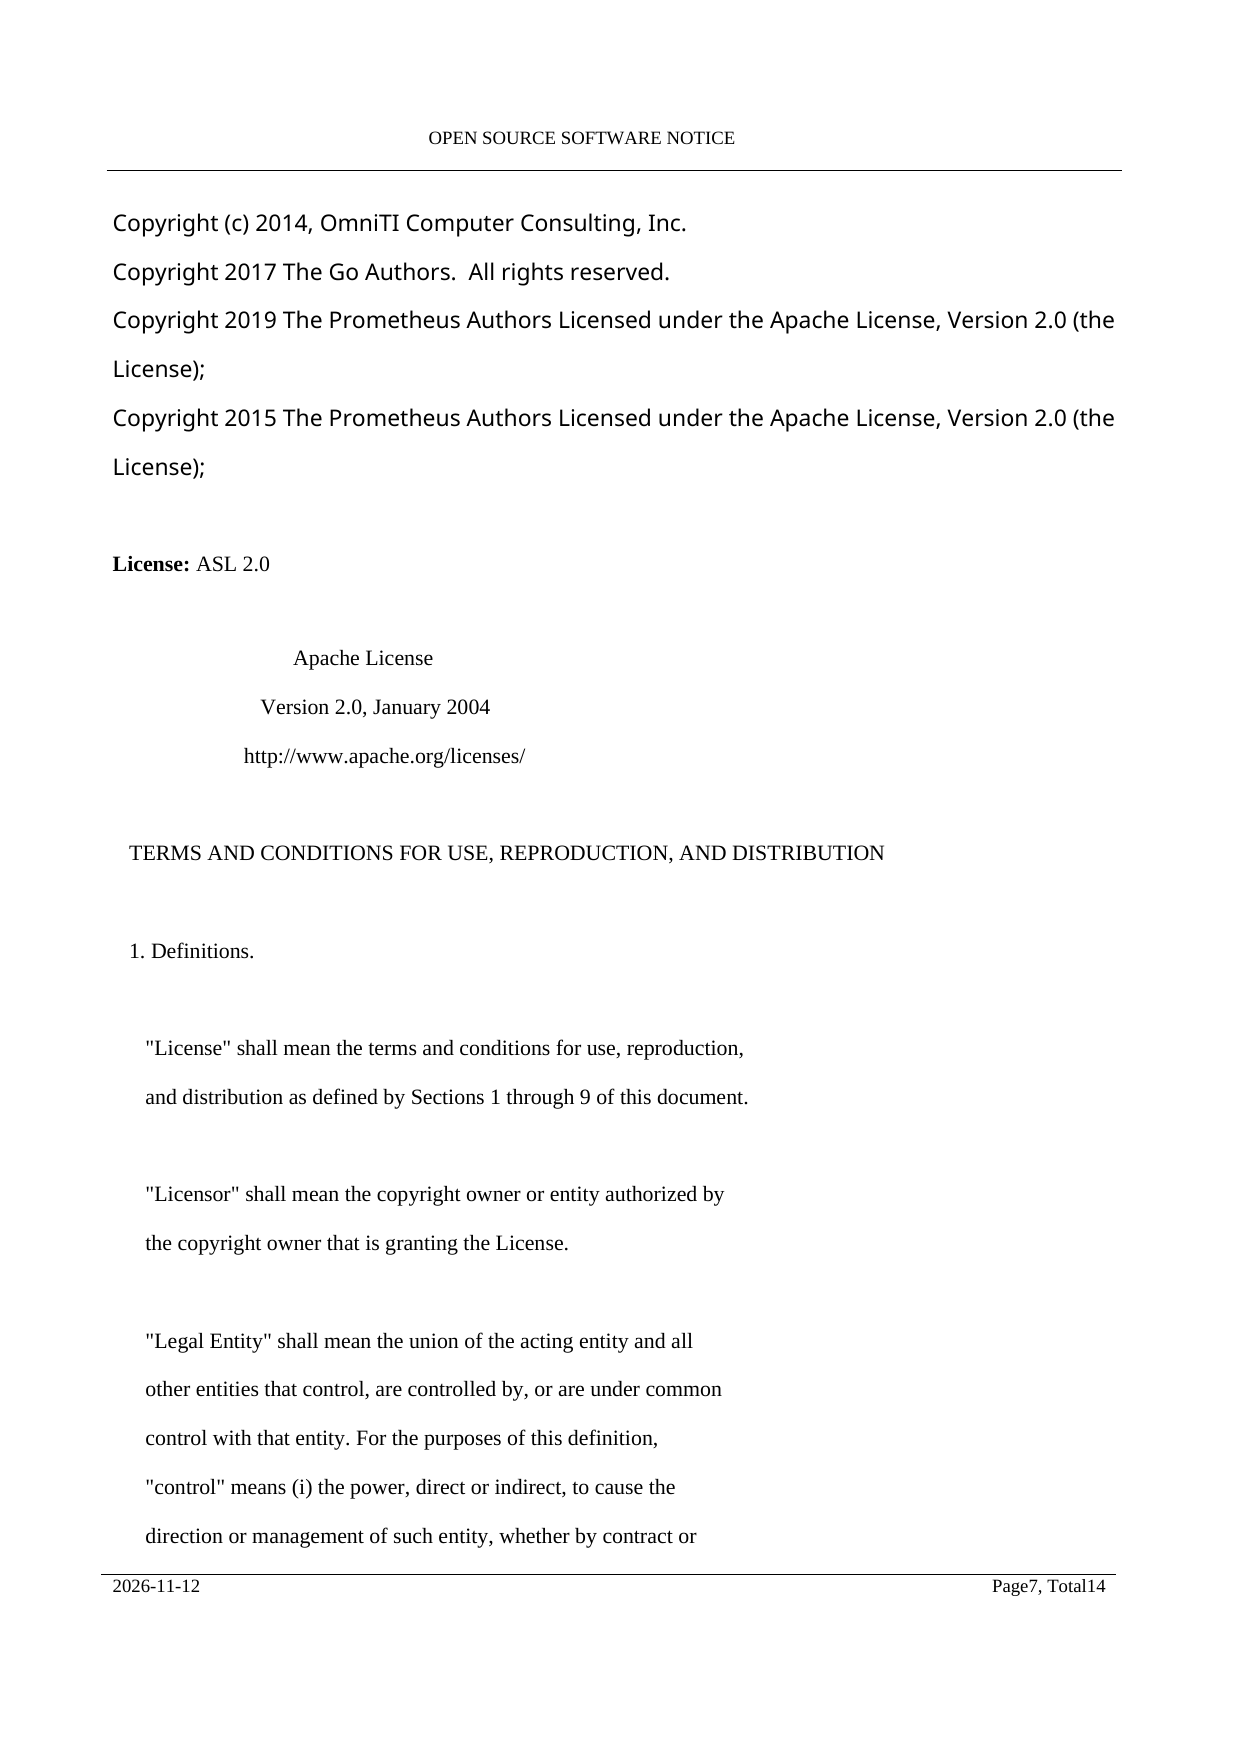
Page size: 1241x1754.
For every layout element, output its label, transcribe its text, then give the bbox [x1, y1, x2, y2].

text License: ASL 2.0 [112, 548, 1128, 580]
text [112, 593, 1128, 1551]
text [112, 206, 1128, 531]
